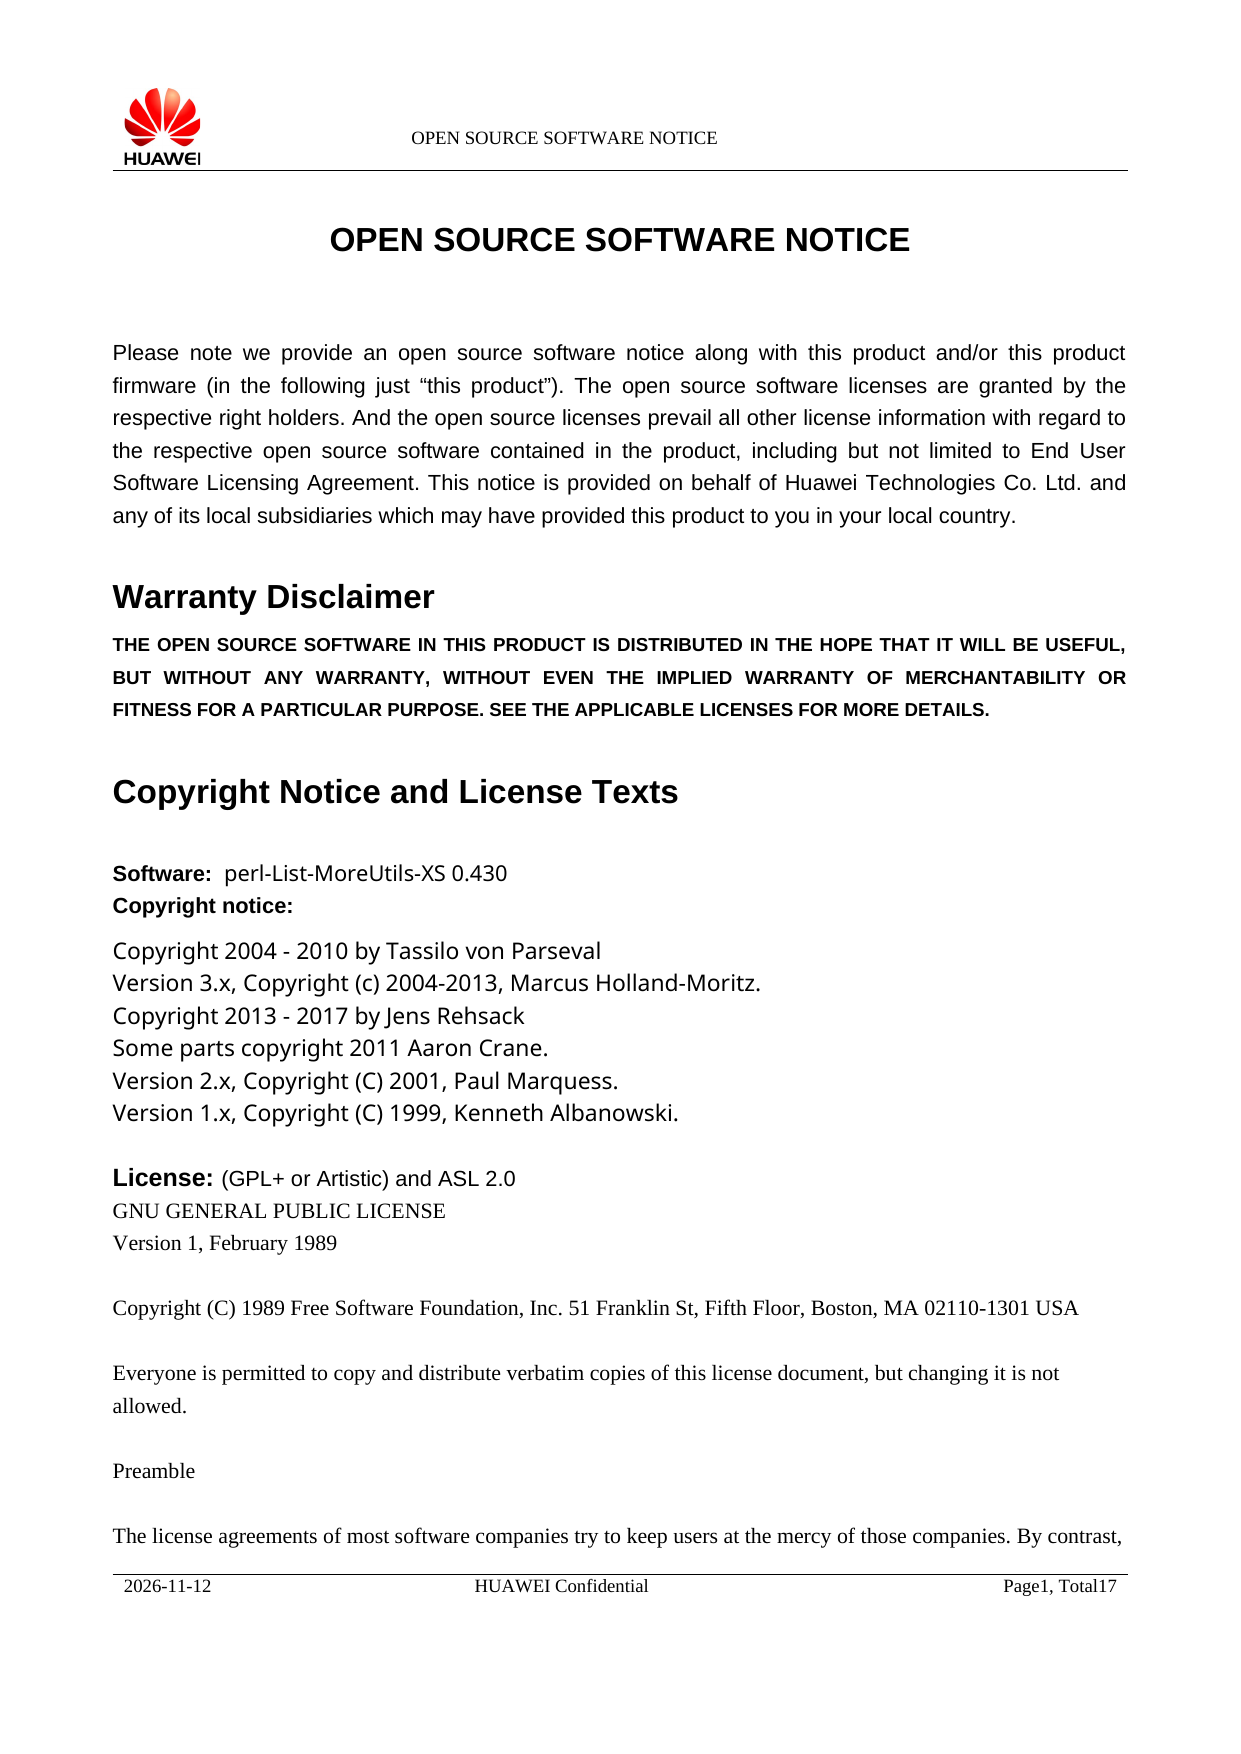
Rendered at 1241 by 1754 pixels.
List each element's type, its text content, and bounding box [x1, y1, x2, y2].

text Copyright 2004 - 2010 by Tassilo von Parseval Version 3.x, Copyright (c) 2004-2013, Marcus Holland-Moritz. Copyright 2013 - 2017 by Jens Rehsack Some parts copyright 2011 Aaron Crane. Version 2.x, Copyright (C) 2001, Paul Marquess. Version 1.x, Copyright (C) 1999, Kenneth Albanowski. [112, 934, 1128, 1161]
text OPEN SOURCE SOFTWARE NOTICE [112, 206, 1128, 271]
title Software: perl-List-MoreUtils-XS 0.430 [112, 856, 1128, 889]
text Copyright Notice and License Texts [112, 759, 1128, 824]
text The open source software in this product is distributed in the hope that it will be useful, but WITHOUT ANY WARRANTY, without even the implied warranty of MERCHANTABILITY or FITNESS FOR A PARTICULAR PURPOSE. See the applicable licenses for more details. [112, 629, 1128, 726]
picture [124, 88, 201, 165]
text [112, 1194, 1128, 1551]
text Warranty Disclaimer [112, 564, 1128, 629]
text License: (GPL+ or Artistic) and ASL 2.0 [112, 1161, 1128, 1194]
text Copyright notice: [112, 889, 1128, 921]
text Please note we provide an open source software notice along with this product and/or this product firmware (in the following just “this product”). The open source software licenses are granted by the respective right holders. And the open source licenses prevail all other license information with regard to the respective open source software contained in the product, including but not limited to End User Software Licensing Agreement. This notice is provided on behalf of Huawei Technologies Co. Ltd. and any of its local subsidiaries which may have provided this product to you in your local country. [112, 336, 1128, 531]
